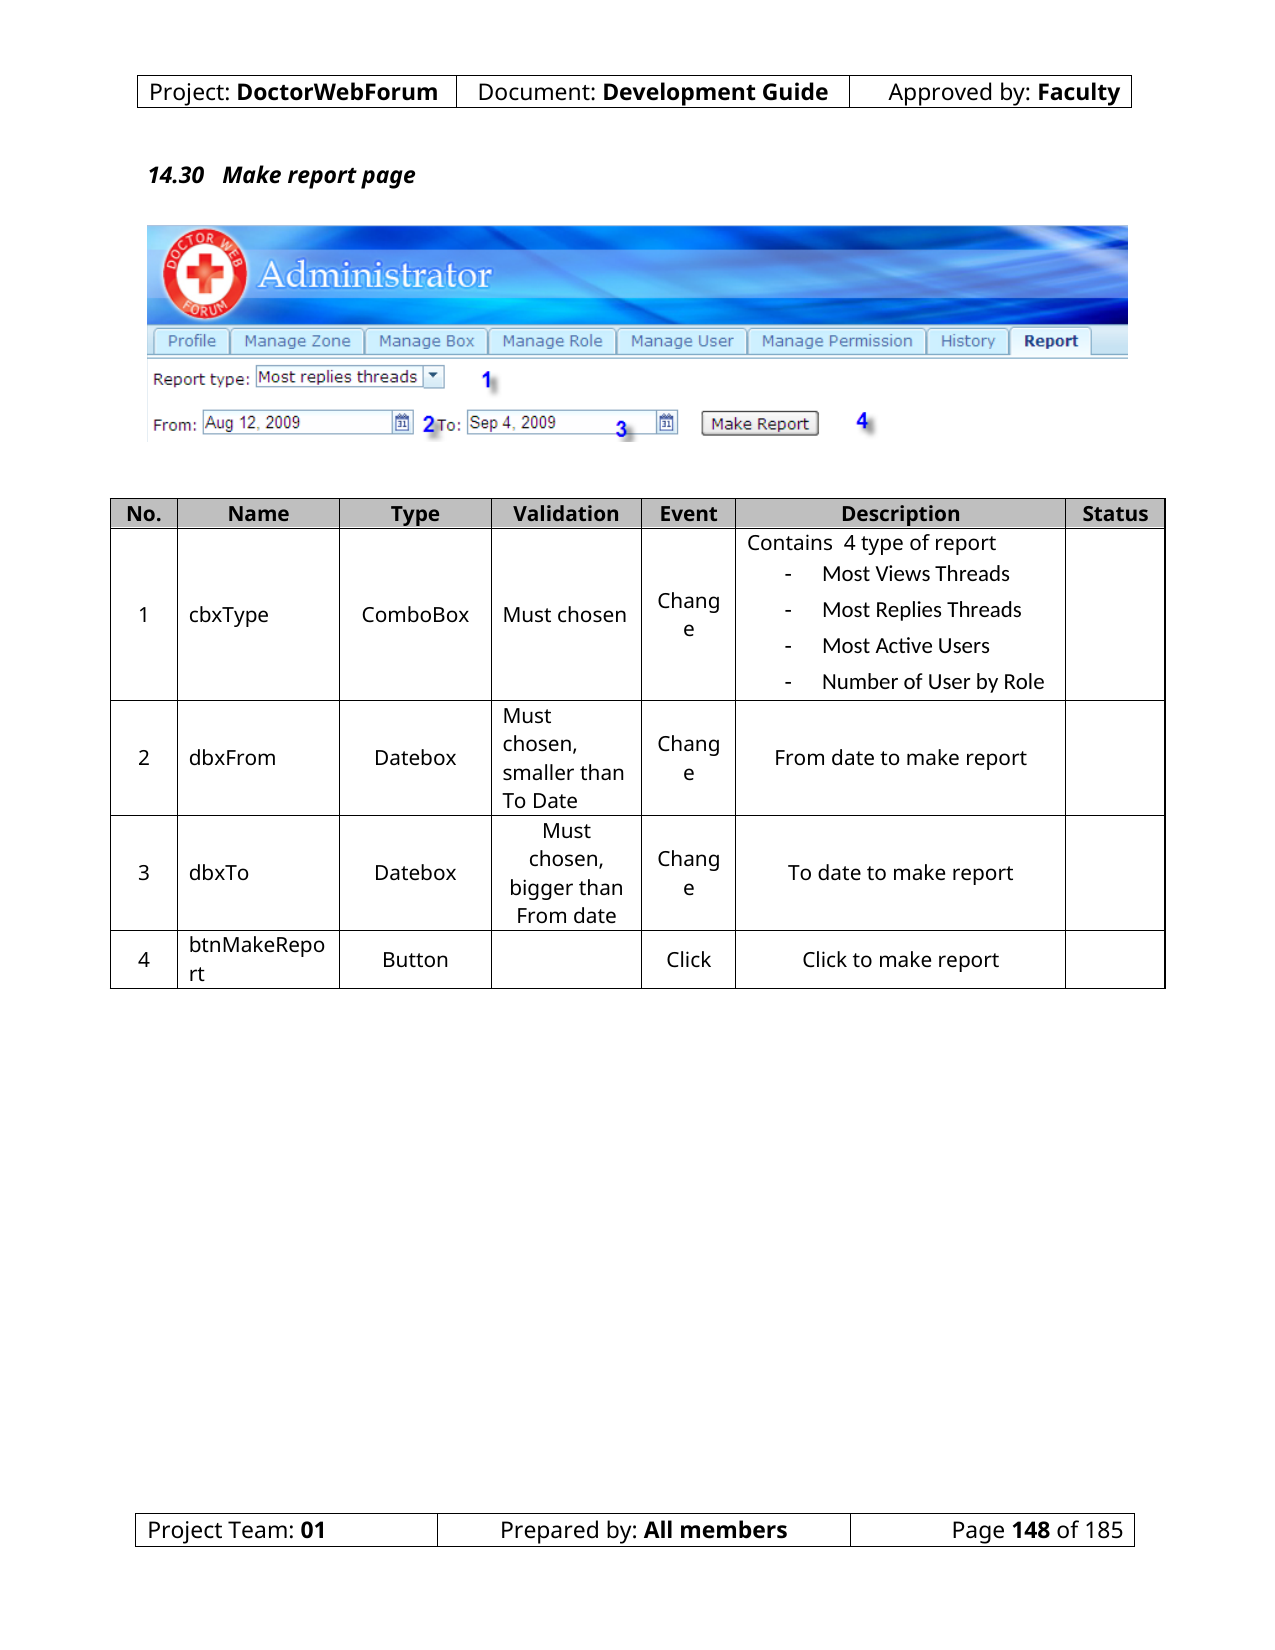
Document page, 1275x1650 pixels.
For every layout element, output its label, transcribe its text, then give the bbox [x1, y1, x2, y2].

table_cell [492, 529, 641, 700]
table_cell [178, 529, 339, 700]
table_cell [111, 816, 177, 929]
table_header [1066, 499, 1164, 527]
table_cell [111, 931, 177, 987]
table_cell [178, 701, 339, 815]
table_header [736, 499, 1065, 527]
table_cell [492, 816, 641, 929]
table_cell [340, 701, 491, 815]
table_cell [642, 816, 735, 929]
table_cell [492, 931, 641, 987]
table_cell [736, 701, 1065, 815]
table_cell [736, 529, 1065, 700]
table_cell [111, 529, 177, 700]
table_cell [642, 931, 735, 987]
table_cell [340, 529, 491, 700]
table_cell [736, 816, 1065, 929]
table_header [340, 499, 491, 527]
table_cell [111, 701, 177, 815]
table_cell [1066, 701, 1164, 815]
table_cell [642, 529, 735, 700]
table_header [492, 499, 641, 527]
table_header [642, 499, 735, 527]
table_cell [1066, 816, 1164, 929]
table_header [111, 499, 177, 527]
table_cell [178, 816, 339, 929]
picture [147, 225, 1128, 442]
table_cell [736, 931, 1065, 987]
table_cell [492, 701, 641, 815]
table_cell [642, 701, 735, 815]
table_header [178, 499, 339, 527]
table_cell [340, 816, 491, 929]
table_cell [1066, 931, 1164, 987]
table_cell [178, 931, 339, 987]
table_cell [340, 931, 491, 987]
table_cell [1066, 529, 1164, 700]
subtitle Make report page [147, 159, 1128, 191]
